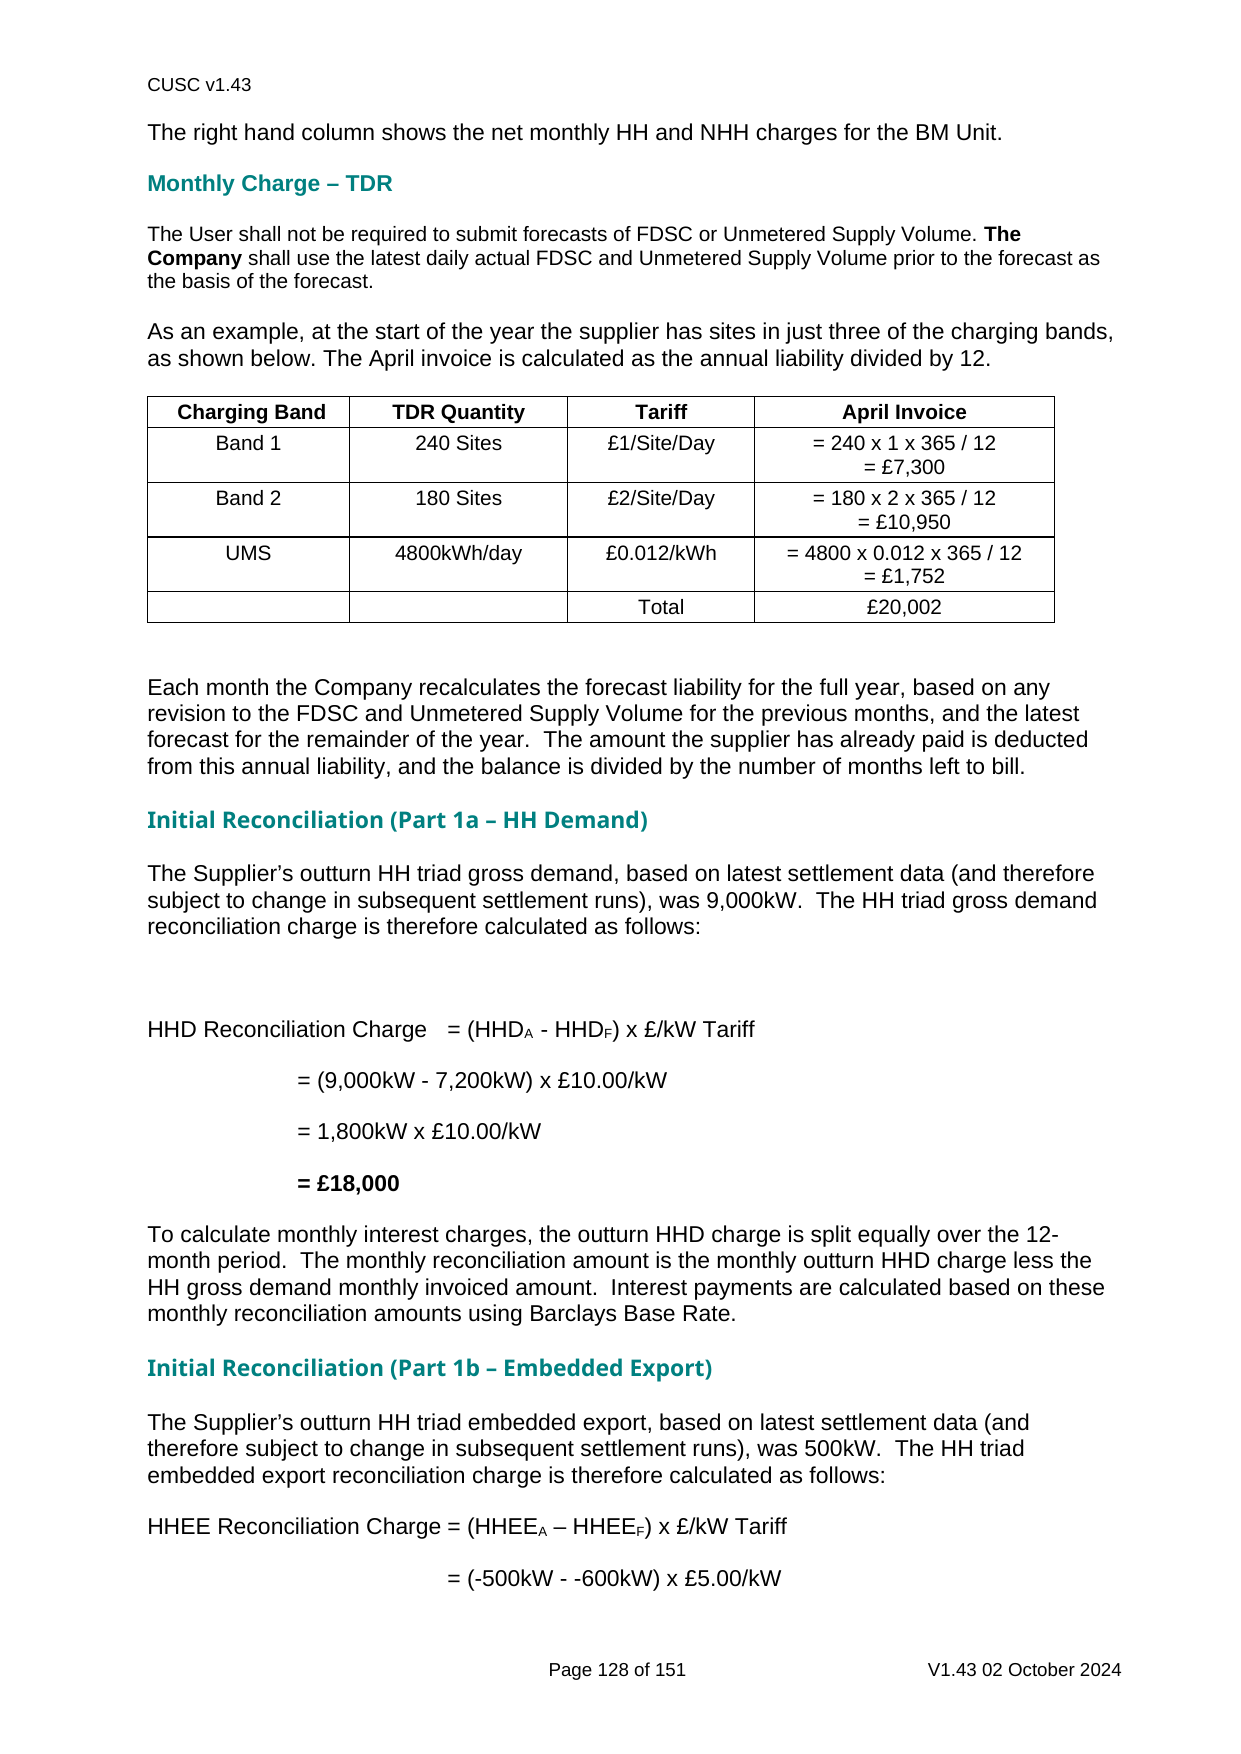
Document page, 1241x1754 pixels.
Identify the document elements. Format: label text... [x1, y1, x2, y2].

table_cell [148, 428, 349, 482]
text Monthly Charge – TDR [147, 170, 1121, 196]
text To calculate monthly interest charges, the outturn HHD charge is split equally over the 12-month period. The monthly reconciliation amount is the monthly outturn HHD charge less the HH gross demand monthly invoiced amount. Interest payments are calculated based on these monthly reconciliation amounts using Barclays Base Rate. [147, 1221, 1121, 1326]
text = (9,000kW - 7,200kW) x £10.00/kW [147, 1067, 1121, 1093]
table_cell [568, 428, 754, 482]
text The User shall not be required to submit forecasts of FDSC or Unmetered Supply Volume. The Company shall use the latest daily actual FDSC and Unmetered Supply Volume prior to the forecast as the basis of the forecast. [147, 221, 1121, 293]
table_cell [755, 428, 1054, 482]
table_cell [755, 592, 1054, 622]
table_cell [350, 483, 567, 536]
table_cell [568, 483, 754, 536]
text Each month the Company recalculates the forecast liability for the full year, based on any revision to the FDSC and Unmetered Supply Volume for the previous months, and the latest forecast for the remainder of the year. The amount the supplier has already paid is deducted from this annual liability, and the balance is divided by the number of months left to bill. [147, 673, 1121, 779]
text The right hand column shows the net monthly HH and NHH charges for the BM Unit. [147, 119, 1121, 145]
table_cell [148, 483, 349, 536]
text HHEE Reconciliation Charge = (HHEEA – HHEEF) x £/kW Tariff [147, 1513, 1121, 1539]
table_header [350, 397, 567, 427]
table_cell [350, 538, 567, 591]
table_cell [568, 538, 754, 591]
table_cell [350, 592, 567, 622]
text As an example, at the start of the year the supplier has sites in just three of the charging bands, as shown below. The April invoice is calculated as the annual liability divided by 12. [147, 318, 1121, 371]
text = 1,800kW x £10.00/kW [147, 1118, 1121, 1145]
text HHD Reconciliation Charge = (HHDA - HHDF) x £/kW Tariff [147, 1016, 1121, 1042]
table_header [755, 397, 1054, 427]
subtitle Initial Reconciliation (Part 1b – Embedded Export) [147, 1351, 1121, 1383]
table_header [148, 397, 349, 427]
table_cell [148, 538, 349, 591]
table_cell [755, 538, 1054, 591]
text = £18,000 [147, 1170, 1121, 1196]
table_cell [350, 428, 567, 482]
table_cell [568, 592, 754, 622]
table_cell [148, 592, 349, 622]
text The Supplier’s outturn HH triad gross demand, based on latest settlement data (and therefore subject to change in subsequent settlement runs), was 9,000kW. The HH triad gross demand reconciliation charge is therefore calculated as follows: [147, 860, 1121, 939]
subtitle Initial Reconciliation (Part 1a – HH Demand) [147, 804, 1121, 835]
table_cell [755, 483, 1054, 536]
text = (-500kW - -600kW) x £5.00/kW [147, 1564, 1121, 1591]
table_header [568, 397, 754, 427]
text The Supplier’s outturn HH triad embedded export, based on latest settlement data (and therefore subject to change in subsequent settlement runs), was 500kW. The HH triad embedded export reconciliation charge is therefore calculated as follows: [147, 1409, 1121, 1488]
